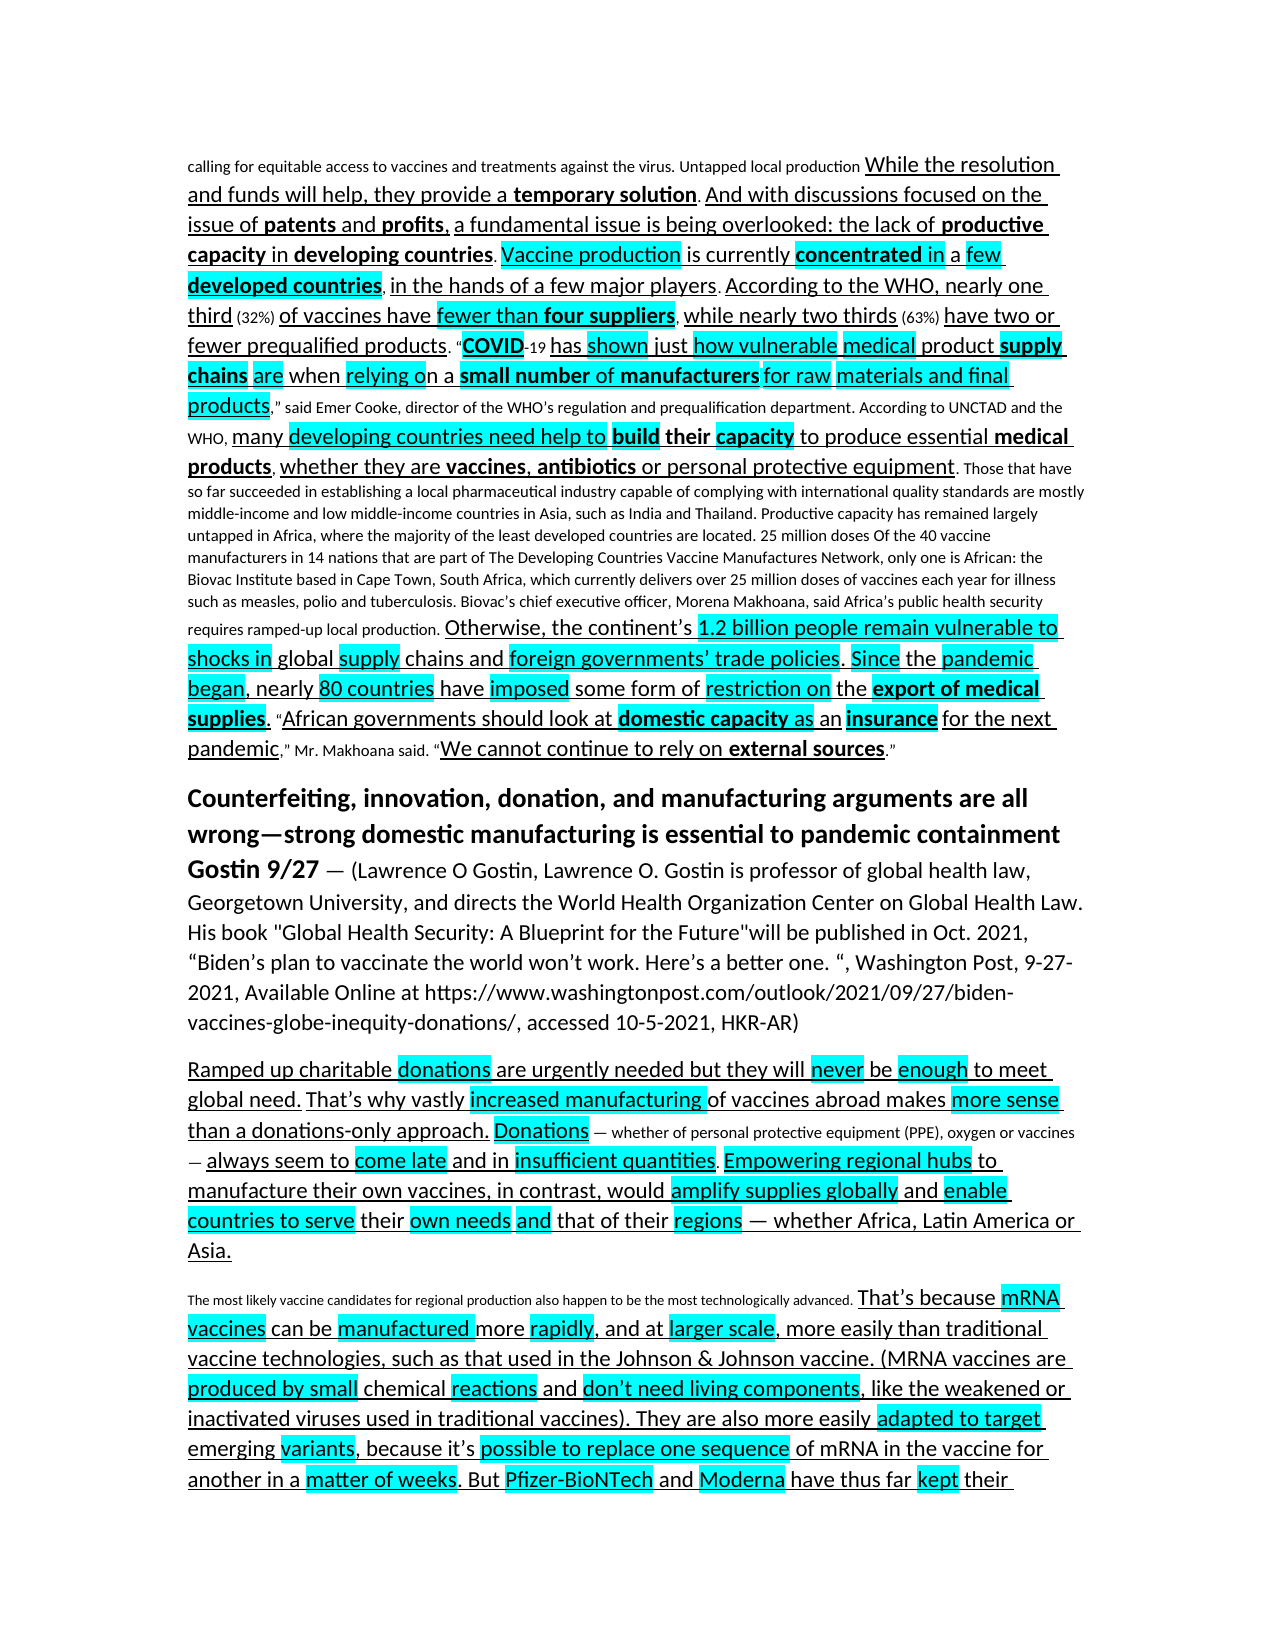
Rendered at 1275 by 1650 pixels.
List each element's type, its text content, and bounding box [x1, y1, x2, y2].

subtitle Counterfeiting, innovation, donation, and manufacturing arguments are all wrong—strong domestic manufacturing is essential to pandemic containment [187, 781, 1087, 850]
text Gostin 9/27 — (Lawrence O Gostin, Lawrence O. Gostin is professor of global health law, Georgetown University, and directs the World Health Organization Center on Global Health Law. His book "Global Health Security: A Blueprint for the Future"will be published in Oct. 2021, “Biden’s plan to vaccinate the world won’t work. Here’s a better one. “, Washington Post, 9-27-2021, Available Online at https://www.washingtonpost.com/outlook/2021/09/27/biden-vaccines-globe-inequity-donations/, accessed 10-5-2021, HKR-AR) [187, 852, 1087, 1037]
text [187, 150, 1087, 762]
text Ramped up charitable donations are urgently needed but they will never be enough to meet global need. That’s why vastly increased manufacturing of vaccines abroad makes more sense than a donations-only approach. Donations — whether of personal protective equipment (PPE), oxygen or vaccines — always seem to come late and in insufficient quantities. Empowering regional hubs to manufacture their own vaccines, in contrast, would amplify supplies globally and enable countries to serve their own needs and that of their regions — whether Africa, Latin America or Asia. [187, 1055, 1087, 1265]
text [187, 1283, 1087, 1493]
